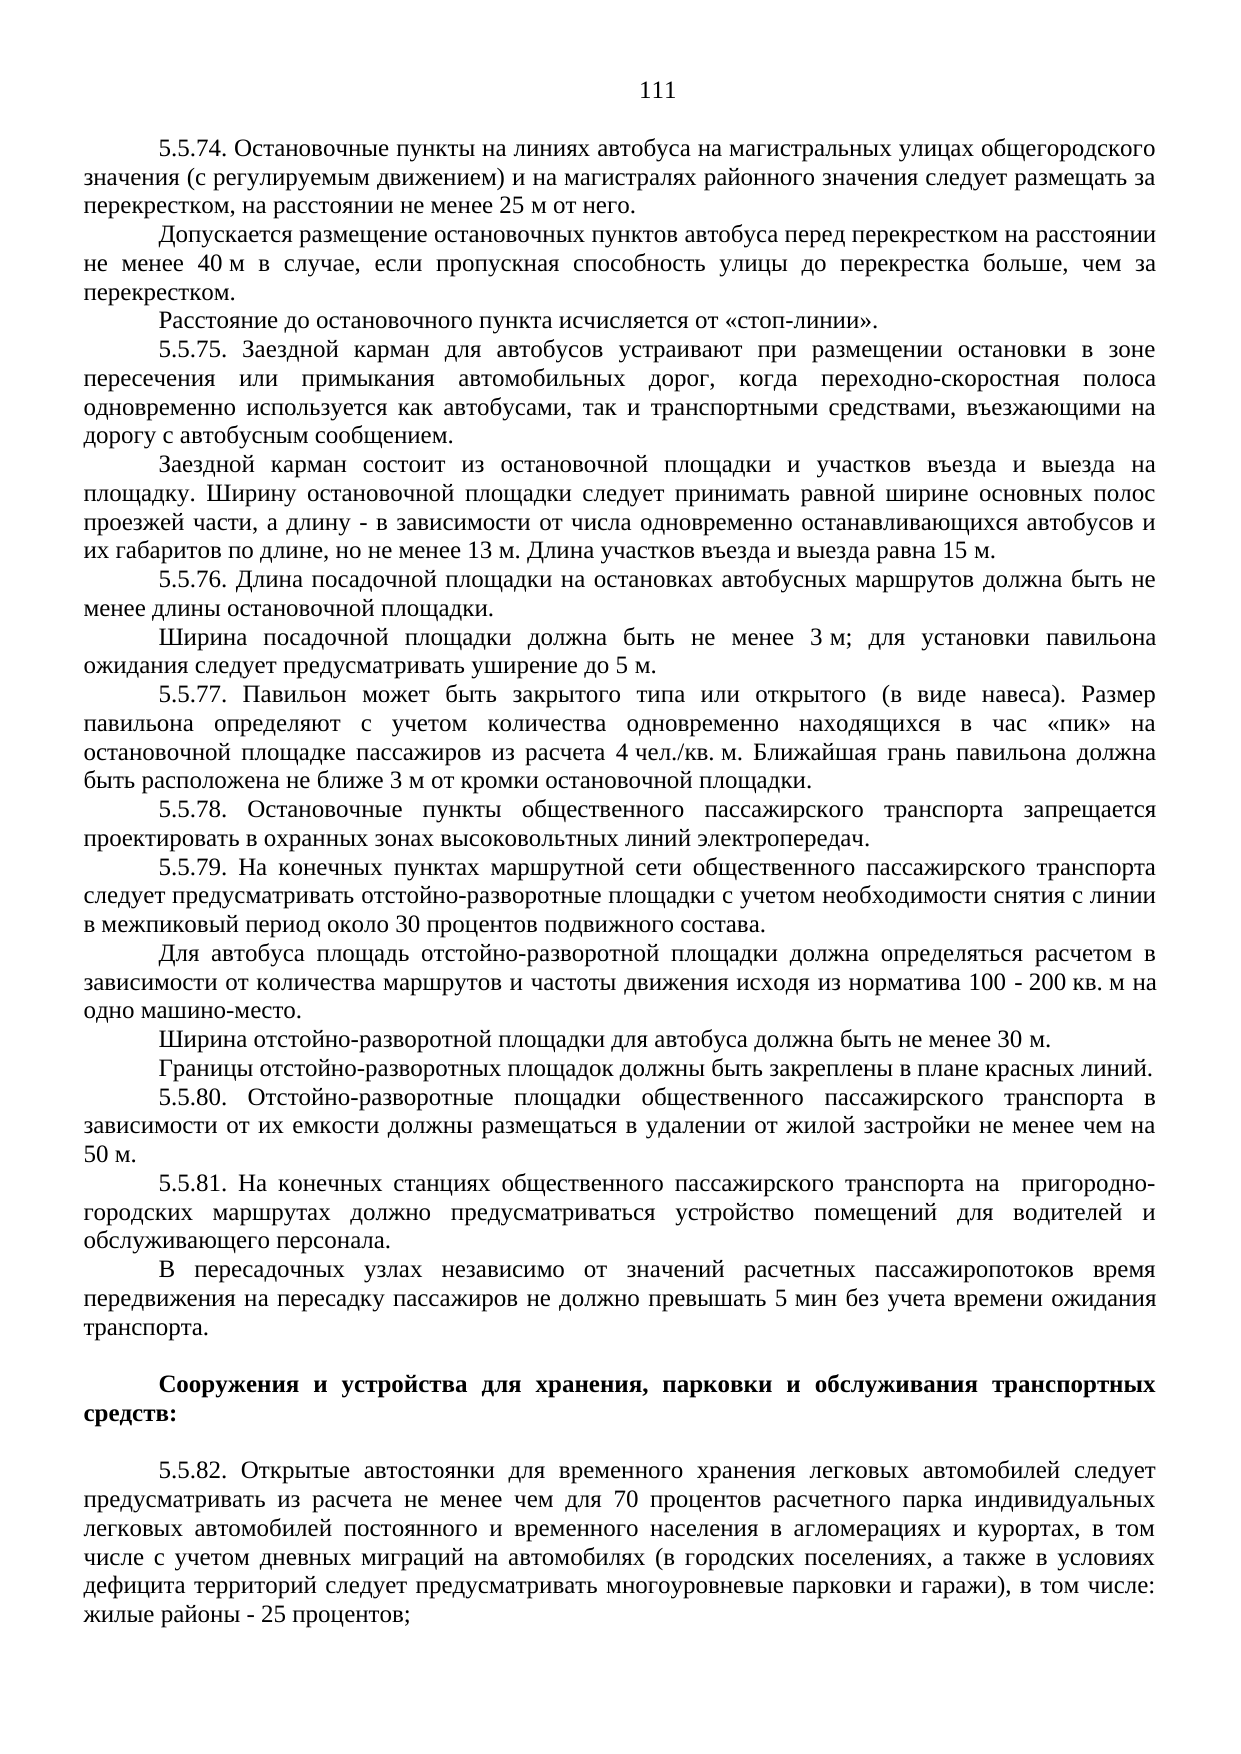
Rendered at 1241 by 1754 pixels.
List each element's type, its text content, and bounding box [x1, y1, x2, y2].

text 5.5.78. Остановочные пункты общественного пассажирского транспорта запрещается проектировать в охранных зонах высоковольтных линий электропередач. [83, 794, 1157, 852]
text Допускается размещение остановочных пунктов автобуса перед перекрестком на расстоянии не менее 40 м в случае, если пропускная способность улицы до перекрестка больше, чем за перекрестком. [83, 219, 1157, 305]
text 5.5.75. Заездной карман для автобусов устраивают при размещении остановки в зоне пересечения или примыкания автомобильных дорог, когда переходно-скоростная полоса одновременно используется как автобусами, так и транспортными средствами, въезжающими на дорогу с автобусным сообщением. [83, 334, 1157, 449]
text В пересадочных узлах независимо от значений расчетных пассажиропотоков время передвижения на пересадку пассажиров не должно превышать 5 мин без учета времени ожидания транспорта. [83, 1254, 1157, 1340]
text 5.5.76. Длина посадочной площадки на остановках автобусных маршрутов должна быть не менее длины остановочной площадки. [83, 564, 1157, 622]
text 5.5.81. На конечных станциях общественного пассажирского транспорта на пригородно-городских маршрутах должно предусматриваться устройство помещений для водителей и обслуживающего персонала. [83, 1168, 1157, 1254]
text Границы отстойно-разворотных площадок должны быть закреплены в плане красных линий. [83, 1053, 1157, 1082]
text Ширина отстойно-разворотной площадки для автобуса должна быть не менее 30 м. [83, 1024, 1157, 1053]
text 5.5.79. На конечных пунктах маршрутной сети общественного пассажирского транспорта следует предусматривать отстойно-разворотные площадки с учетом необходимости снятия с линии в межпиковый период около 30 процентов подвижного состава. [83, 852, 1157, 938]
text 5.5.77. Павильон может быть закрытого типа или открытого (в виде навеса). Размер павильона определяют с учетом количества одновременно находящихся в час «пик» на остановочной площадке пассажиров из расчета 4 чел./кв. м. Ближайшая грань павильона должна быть расположена не ближе 3 м от кромки остановочной площадки. [83, 679, 1157, 794]
text Заездной карман состоит из остановочной площадки и участков въезда и выезда на площадку. Ширину остановочной площадки следует принимать равной ширине основных полос проезжей части, а длину - в зависимости от числа одновременно останавливающихся автобусов и их габаритов по длине, но не менее 13 м. Длина участков въезда и выезда равна 15 м. [83, 449, 1157, 564]
text 5.5.82. Открытые автостоянки для временного хранения легковых автомобилей следует предусматривать из расчета не менее чем для 70 процентов расчетного парка индивидуальных легковых автомобилей постоянного и временного населения в агломерациях и курортах, в том числе с учетом дневных миграций на автомобилях (в городских поселениях, а также в условиях дефицита территорий следует предусматривать многоуровневые парковки и гаражи), в том числе: жилые районы - 25 процентов; [83, 1455, 1157, 1628]
text Сооружения и устройства для хранения, парковки и обслуживания транспортных средств: [83, 1369, 1157, 1427]
text Для автобуса площадь отстойно-разворотной площадки должна определяться расчетом в зависимости от количества маршрутов и частоты движения исходя из норматива 100 - 200 кв. м на одно машино-место. [83, 938, 1157, 1024]
text 5.5.80. Отстойно-разворотные площадки общественного пассажирского транспорта в зависимости от их емкости должны размещаться в удалении от жилой застройки не менее чем на 50 м. [83, 1082, 1157, 1168]
text 5.5.74. Остановочные пункты на линиях автобуса на магистральных улицах общегородского значения (с регулируемым движением) и на магистралях районного значения следует размещать за перекрестком, на расстоянии не менее 25 м от него. [83, 133, 1157, 219]
text Расстояние до остановочного пункта исчисляется от «стоп-линии». [83, 305, 1157, 334]
text Ширина посадочной площадки должна быть не менее 3 м; для установки павильона ожидания следует предусматривать уширение до 5 м. [83, 622, 1157, 679]
